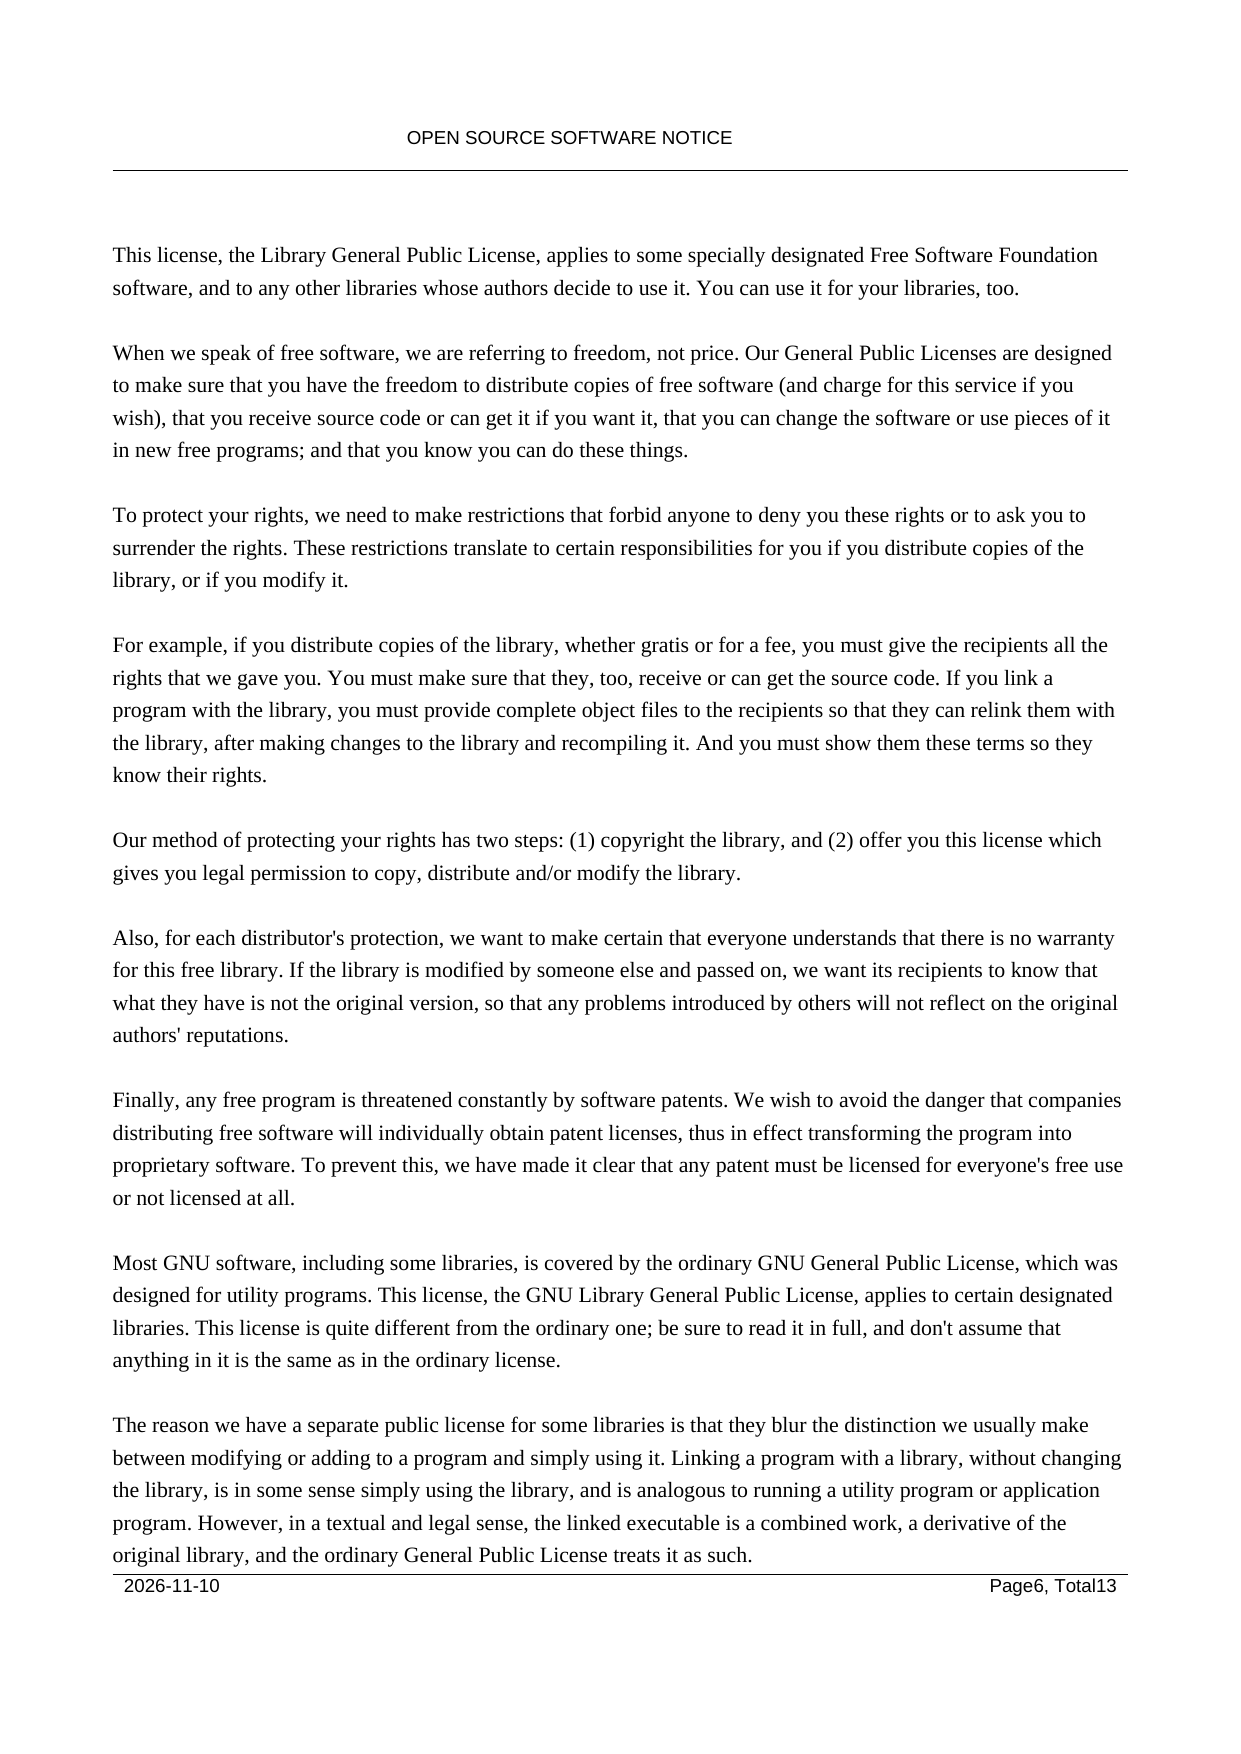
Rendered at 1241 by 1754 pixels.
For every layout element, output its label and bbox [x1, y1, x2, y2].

text [112, 206, 1128, 1571]
